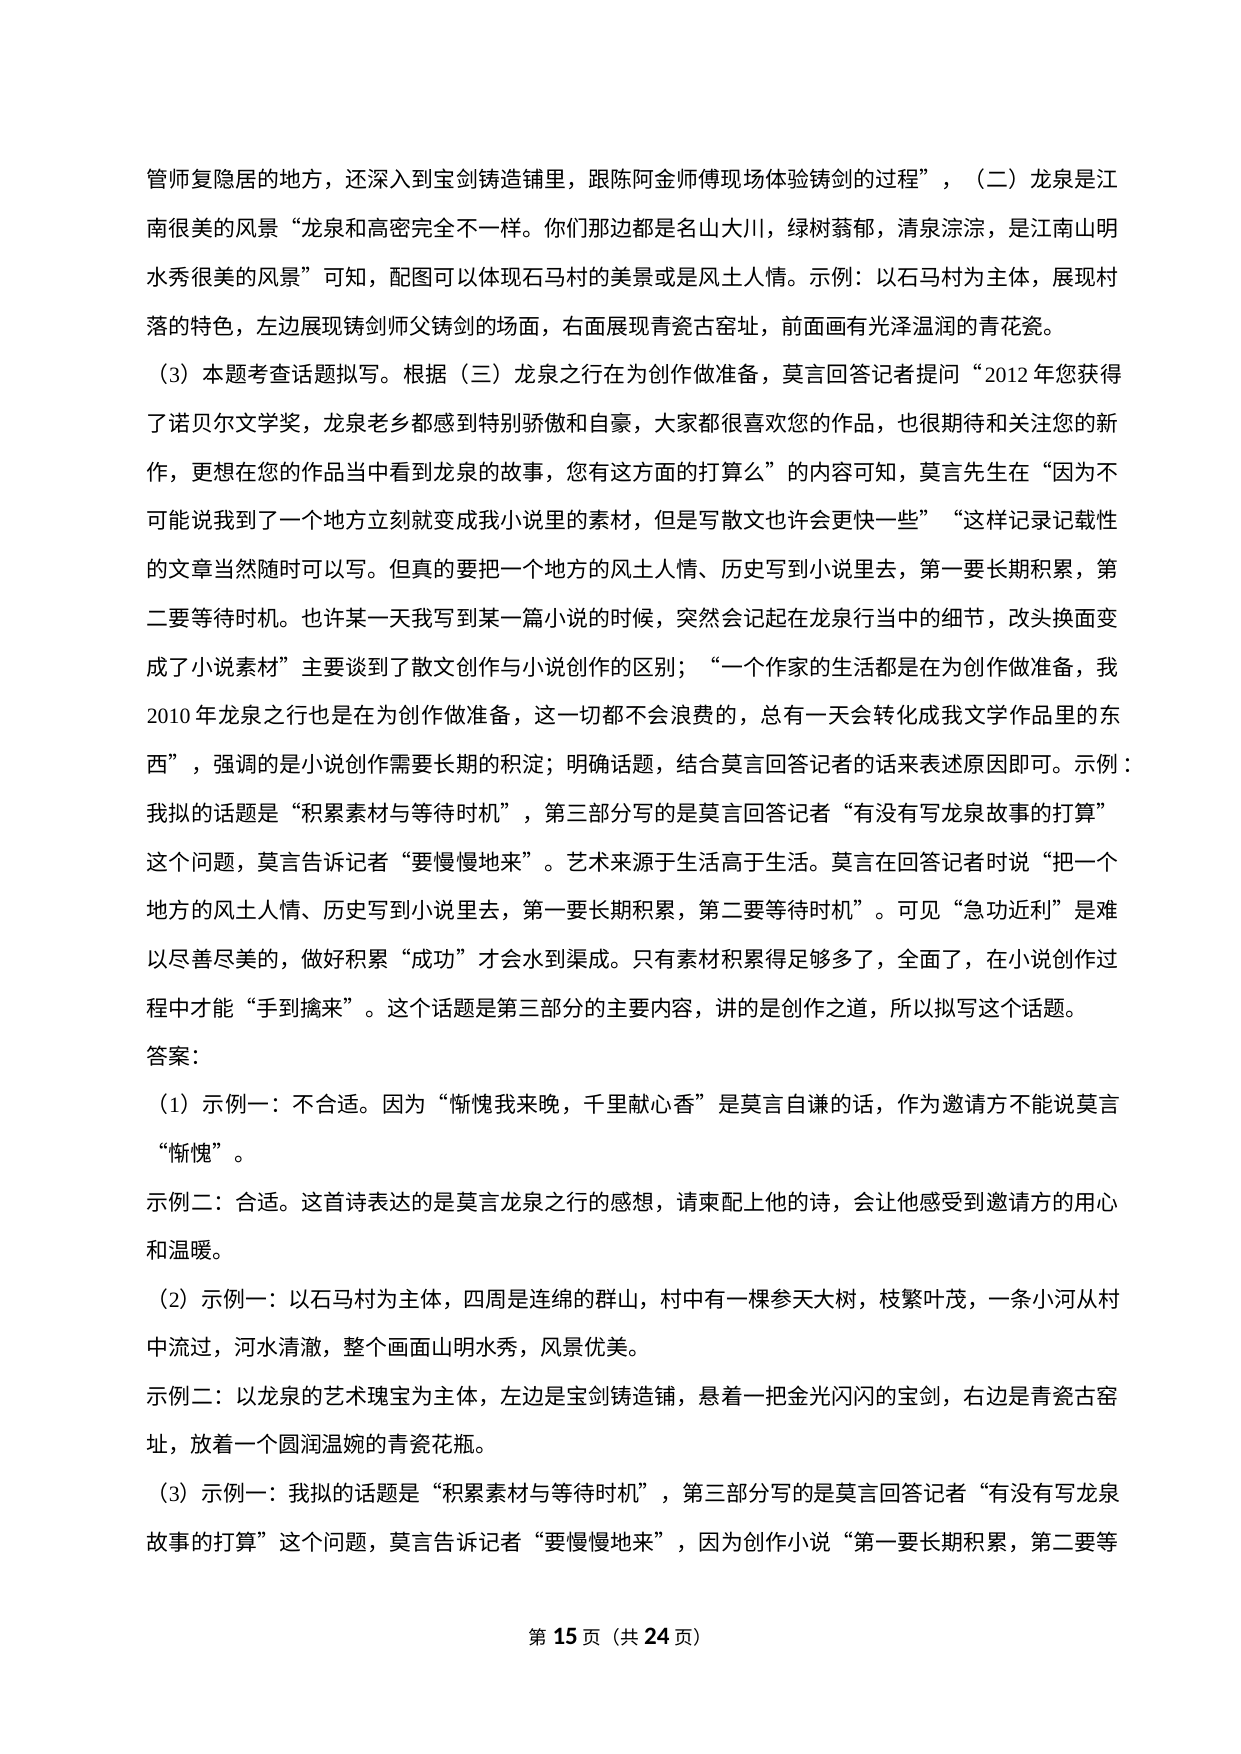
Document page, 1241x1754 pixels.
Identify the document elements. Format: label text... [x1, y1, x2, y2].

text （1）示例一：不合适。因为“惭愧我来晚，千里献心香”是莫言自谦的话，作为邀请方不能说莫言“惭愧”。 [147, 1087, 1122, 1168]
text （2）示例一：以石马村为主体，四周是连绵的群山，村中有一棵参天大树，枝繁叶茂，一条小河从村中流过，河水清澈，整个画面山明水秀，风景优美。 [147, 1281, 1122, 1362]
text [147, 162, 1122, 341]
text 示例二：以龙泉的艺术瑰宝为主体，左边是宝剑铸造铺，悬着一把金光闪闪的宝剑，右边是青瓷古窑址，放着一个圆润温婉的青瓷花瓶。 [147, 1378, 1122, 1459]
text （3）本题考查话题拟写。根据（三）龙泉之行在为创作做准备，莫言回答记者提问“2012年您获得了诺贝尔文学奖，龙泉老乡都感到特别骄傲和自豪，大家都很喜欢您的作品，也很期待和关注您的新作，更想在您的作品当中看到龙泉的故事，您有这方面的打算么”的内容可知，莫言先生在“因为不可能说我到了一个地方立刻就变成我小说里的素材，但是写散文也许会更快一些”“这样记录记载性的文章当然随时可以写。但真的要把一个地方的风土人情、历史写到小说里去，第一要长期积累，第二要等待时机。也许某一天我写到某一篇小说的时候，突然会记起在龙泉行当中的细节，改头换面变成了小说素材”主要谈到了散文创作与小说创作的区别；“一个作家的生活都是在为创作做准备，我2010年龙泉之行也是在为创作做准备，这一切都不会浪费的，总有一天会转化成我文学作品里的东西”，强调的是小说创作需要长期的积淀；明确话题，结合莫言回答记者的话来表述原因即可。示例：我拟的话题是“积累素材与等待时机”，第三部分写的是莫言回答记者“有没有写龙泉故事的打算”这个问题，莫言告诉记者“要慢慢地来”。艺术来源于生活高于生活。莫言在回答记者时说“把一个地方的风土人情、历史写到小说里去，第一要长期积累，第二要等待时机”。可见“急功近利”是难以尽善尽美的，做好积累“成功”才会水到渠成。只有素材积累得足够多了，全面了，在小说创作过程中才能“手到擒来”。这个话题是第三部分的主要内容，讲的是创作之道，所以拟写这个话题。 [147, 357, 1122, 1023]
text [147, 1475, 1122, 1557]
text 示例二：合适。这首诗表达的是莫言龙泉之行的感想，请柬配上他的诗，会让他感受到邀请方的用心和温暖。 [147, 1184, 1122, 1265]
text 答案： [147, 1039, 1122, 1071]
